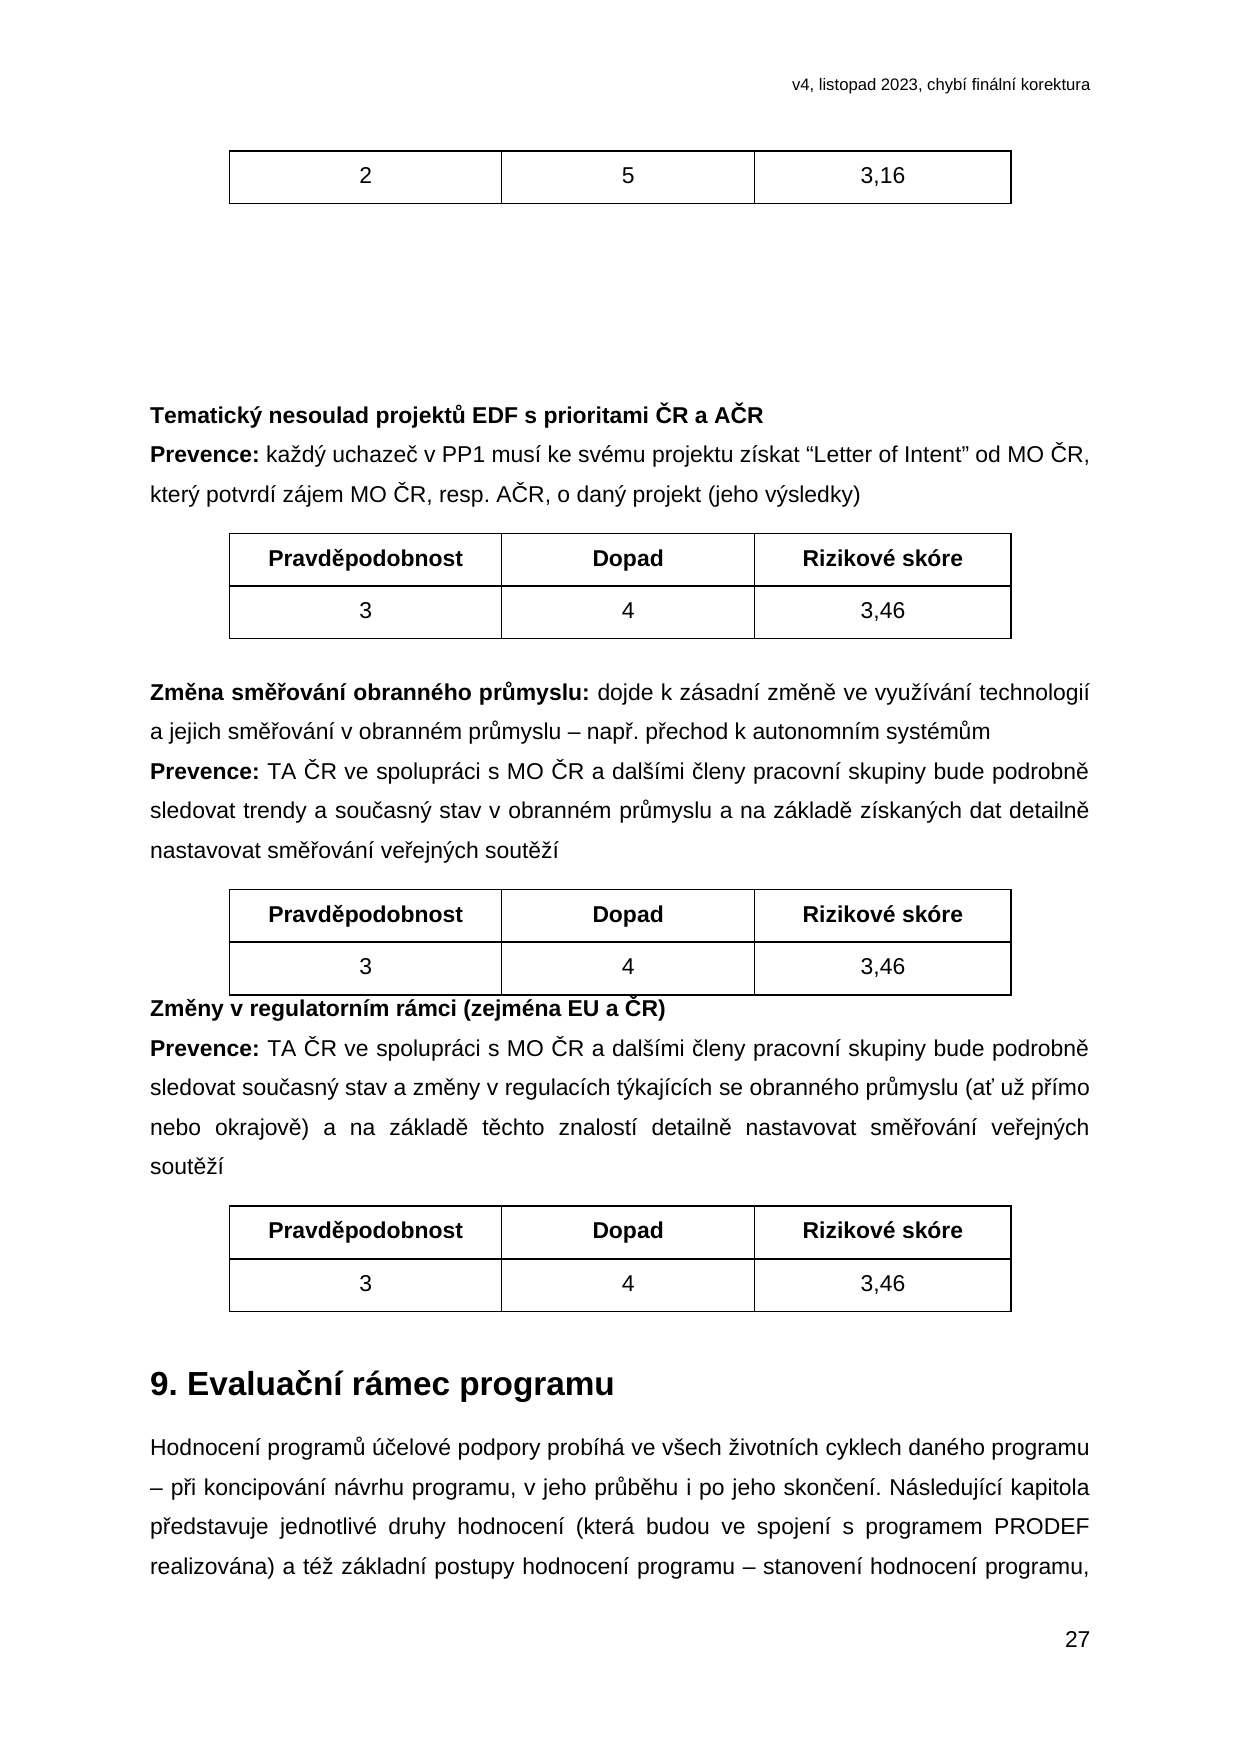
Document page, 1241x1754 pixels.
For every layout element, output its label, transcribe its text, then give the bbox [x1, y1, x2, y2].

table_cell 3 [230, 943, 501, 994]
table_cell 3 [230, 1260, 501, 1311]
table_header Pravděpodobnost [230, 1207, 501, 1258]
text Prevence: každý uchazeč v PP1 musí ke svému projektu získat “Letter of Intent” od MO ČR, který potvrdí zájem MO ČR, resp. AČR, o daný projekt (jeho výsledky) [150, 441, 1090, 507]
table_header Pravděpodobnost [230, 890, 501, 941]
table_cell 3 [230, 587, 501, 638]
table_cell 3,46 [755, 943, 1010, 994]
table_cell 3,46 [755, 1260, 1010, 1311]
text Změna směřování obranného průmyslu: dojde k zásadní změně ve využívání technologií a jejich směřování v obranném průmyslu – např. přechod k autonomním systémům [150, 679, 1090, 744]
table_cell 4 [502, 943, 754, 994]
table_cell 2 [230, 152, 501, 203]
table_header Rizikové skóre [755, 534, 1010, 585]
table_cell 3,16 [755, 152, 1010, 203]
table_cell 3,46 [755, 587, 1010, 638]
table_header Pravděpodobnost [230, 534, 501, 585]
table_header Rizikové skóre [755, 1207, 1010, 1258]
subtitle 9. Evaluační rámec programu [150, 1364, 1090, 1402]
table_cell 4 [502, 587, 754, 638]
table_header Rizikové skóre [755, 890, 1010, 941]
table_cell 4 [502, 1260, 754, 1311]
text Tematický nesoulad projektů EDF s prioritami ČR a AČR [150, 402, 1090, 428]
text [150, 1434, 1090, 1579]
table_header Dopad [502, 1207, 754, 1258]
table_header Dopad [502, 890, 754, 941]
text Změny v regulatorním rámci (zejména EU a ČR) [150, 995, 1090, 1022]
text Prevence: TA ČR ve spolupráci s MO ČR a dalšími členy pracovní skupiny bude podrobně sledovat trendy a současný stav v obranném průmyslu a na základě získaných dat detailně nastavovat směřování veřejných soutěží [150, 758, 1090, 863]
table_header Dopad [502, 534, 754, 585]
text Prevence: TA ČR ve spolupráci s MO ČR a dalšími členy pracovní skupiny bude podrobně sledovat současný stav a změny v regulacích týkajících se obranného průmyslu (ať už přímo nebo okrajově) a na základě těchto znalostí detailně nastavovat směřování veřejných soutěží [150, 1035, 1090, 1180]
table_cell 5 [502, 152, 754, 203]
